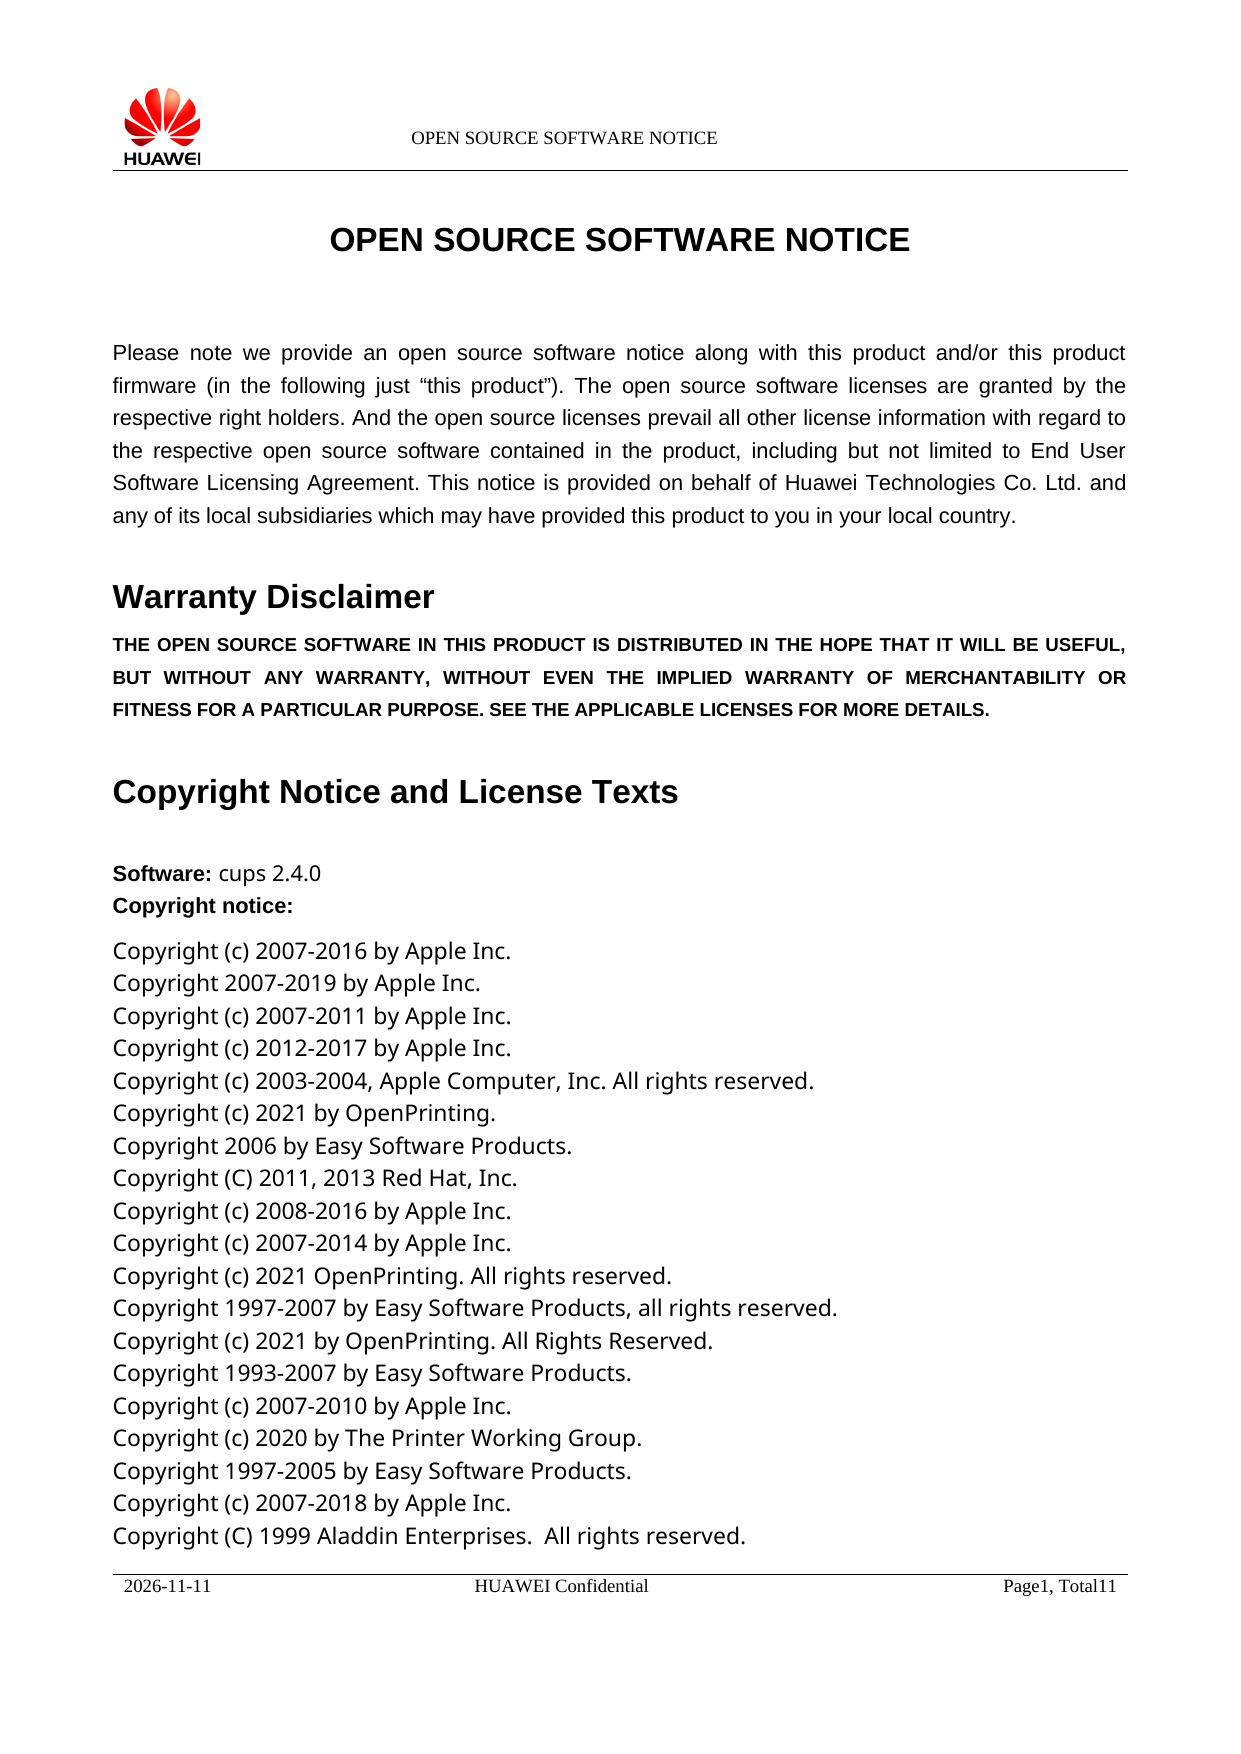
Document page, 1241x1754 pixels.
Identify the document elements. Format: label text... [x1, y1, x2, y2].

text Copyright notice: [112, 889, 1128, 921]
text The open source software in this product is distributed in the hope that it will be useful, but WITHOUT ANY WARRANTY, without even the implied warranty of MERCHANTABILITY or FITNESS FOR A PARTICULAR PURPOSE. See the applicable licenses for more details. [112, 629, 1128, 726]
text Warranty Disclaimer [112, 564, 1128, 629]
picture [124, 88, 201, 165]
text OPEN SOURCE SOFTWARE NOTICE [112, 206, 1128, 271]
text Copyright Notice and License Texts [112, 759, 1128, 824]
text Please note we provide an open source software notice along with this product and/or this product firmware (in the following just “this product”). The open source software licenses are granted by the respective right holders. And the open source licenses prevail all other license information with regard to the respective open source software contained in the product, including but not limited to End User Software Licensing Agreement. This notice is provided on behalf of Huawei Technologies Co. Ltd. and any of its local subsidiaries which may have provided this product to you in your local country. [112, 336, 1128, 531]
title Software: cups 2.4.0 [112, 856, 1128, 889]
